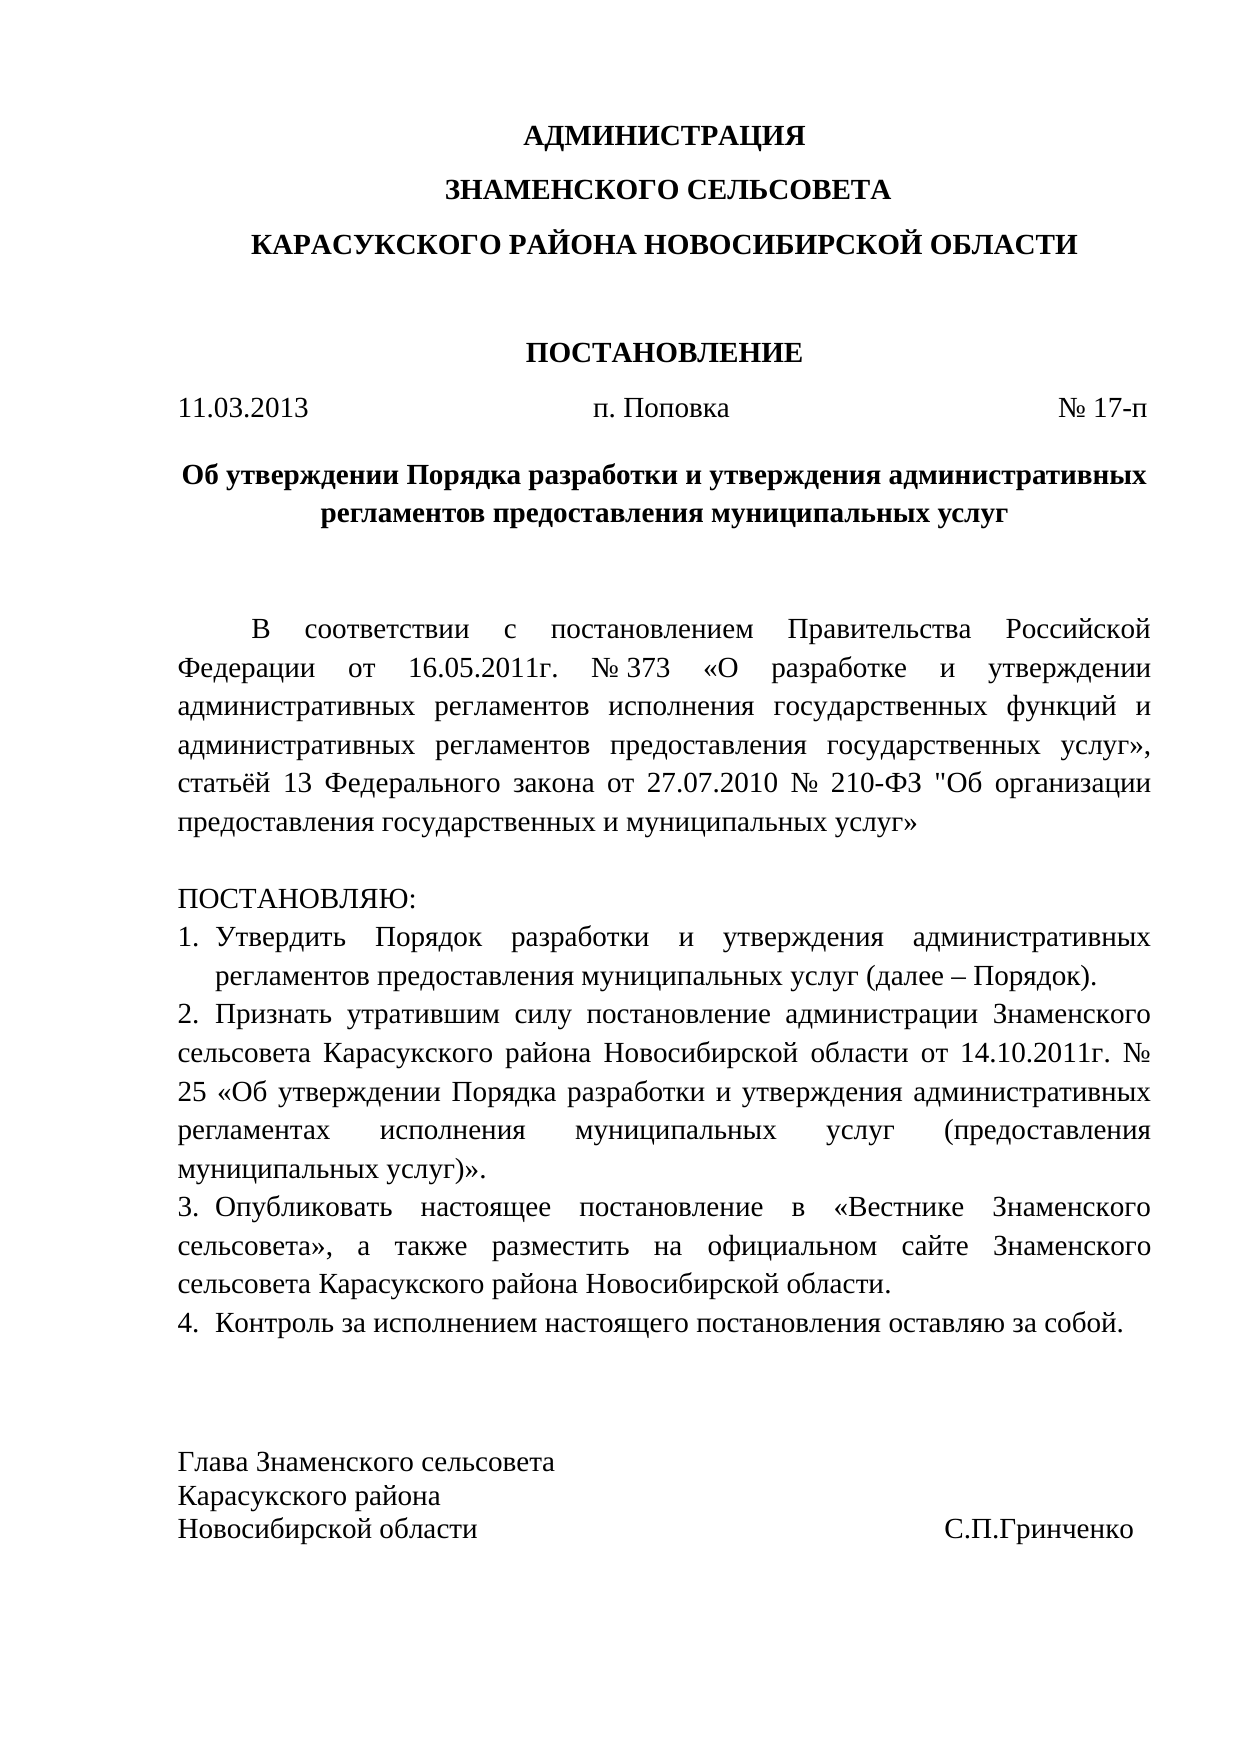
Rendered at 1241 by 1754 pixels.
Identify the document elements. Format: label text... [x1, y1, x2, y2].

text Карасукского района [177, 1478, 1152, 1511]
text В соответствии с постановлением Правительства Российской Федерации от 16.05.2011г. № 373 «О разработке и утверждении административных регламентов исполнения государственных функций и административных регламентов предоставления государственных услуг», статьёй 13 Федерального закона от 27.07.2010 № 210-ФЗ "Об организации предоставления государственных и муниципальных услуг» [177, 611, 1152, 837]
text Об утверждении Порядка разработки и утверждения административных регламентов предоставления муниципальных услуг [177, 457, 1152, 529]
text ЗНАМЕНСКОГО СЕЛЬСОВЕТА [177, 172, 1152, 206]
text КАРАСУКСКОГО РАЙОНА НОВОСИБИРСКОЙ ОБЛАСТИ [177, 227, 1152, 260]
text Глава Знаменского сельсовета [177, 1444, 1152, 1478]
list Признать утратившим силу постановление администрации Знаменского сельсовета Карасукского района Новосибирской области от 14.10.2011г. № 25 «Об утверждении Порядка разработки и утверждения административных регламентах исполнения муниципальных услуг (предоставления муниципальных услуг)». [177, 997, 1152, 1184]
list Опубликовать настоящее постановление в «Вестнике Знаменского сельсовета», а также разместить на официальном сайте Знаменского сельсовета Карасукского района Новосибирской области. [177, 1189, 1152, 1300]
text 11.03.2013 п. Поповка № 17-п [177, 390, 1152, 423]
text ПОСТАНОВЛЯЮ: [177, 881, 1152, 914]
list Утвердить Порядок разработки и утверждения административных регламентов предоставления муниципальных услуг (далее – Порядок). [177, 919, 1152, 992]
text ПОСТАНОВЛЕНИЕ [177, 336, 1152, 369]
list Контроль за исполнением настоящего постановления оставляю за собой. [177, 1305, 1152, 1338]
text Новосибирской области С.П.Гринченко [177, 1511, 1152, 1545]
text АДМИНИСТРАЦИЯ [177, 118, 1152, 152]
